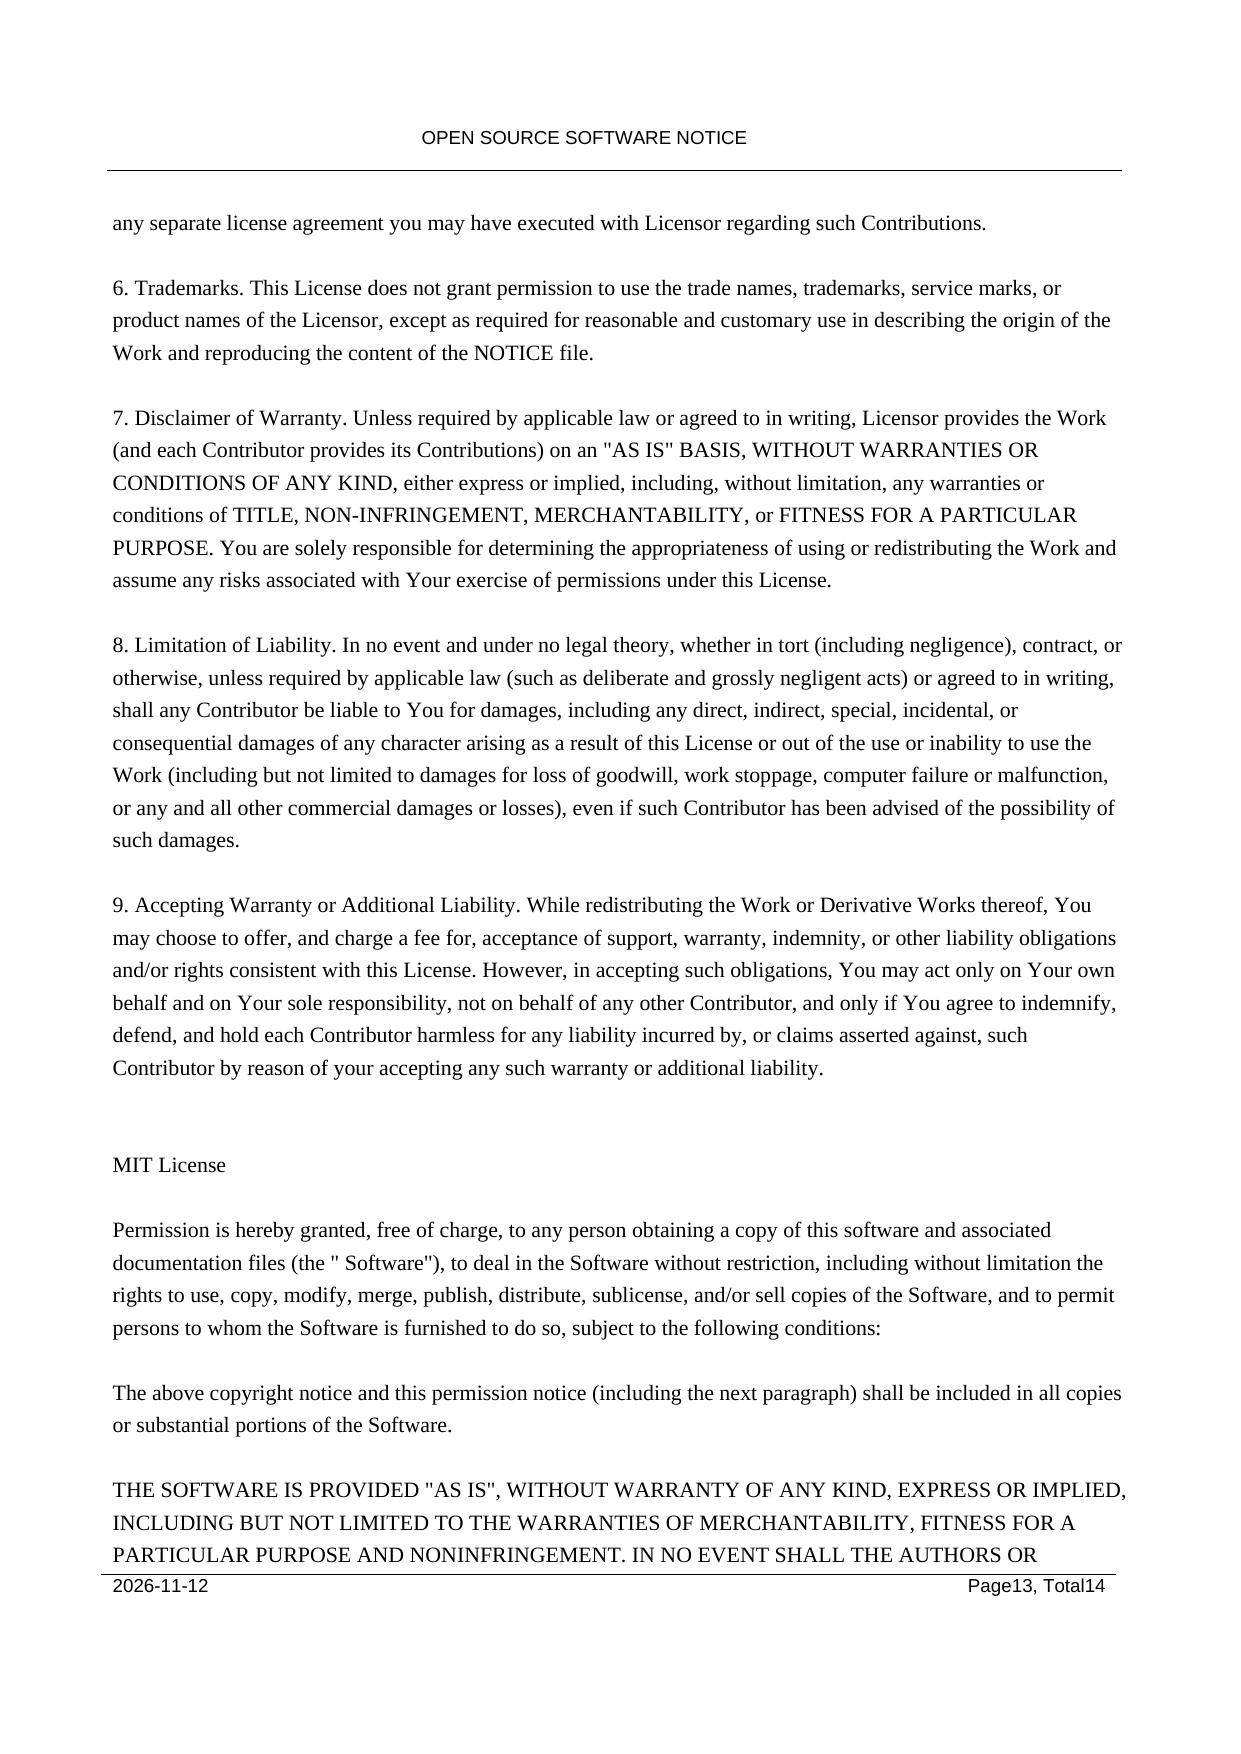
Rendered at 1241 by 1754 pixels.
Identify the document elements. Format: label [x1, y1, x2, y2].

text [112, 206, 1128, 1571]
